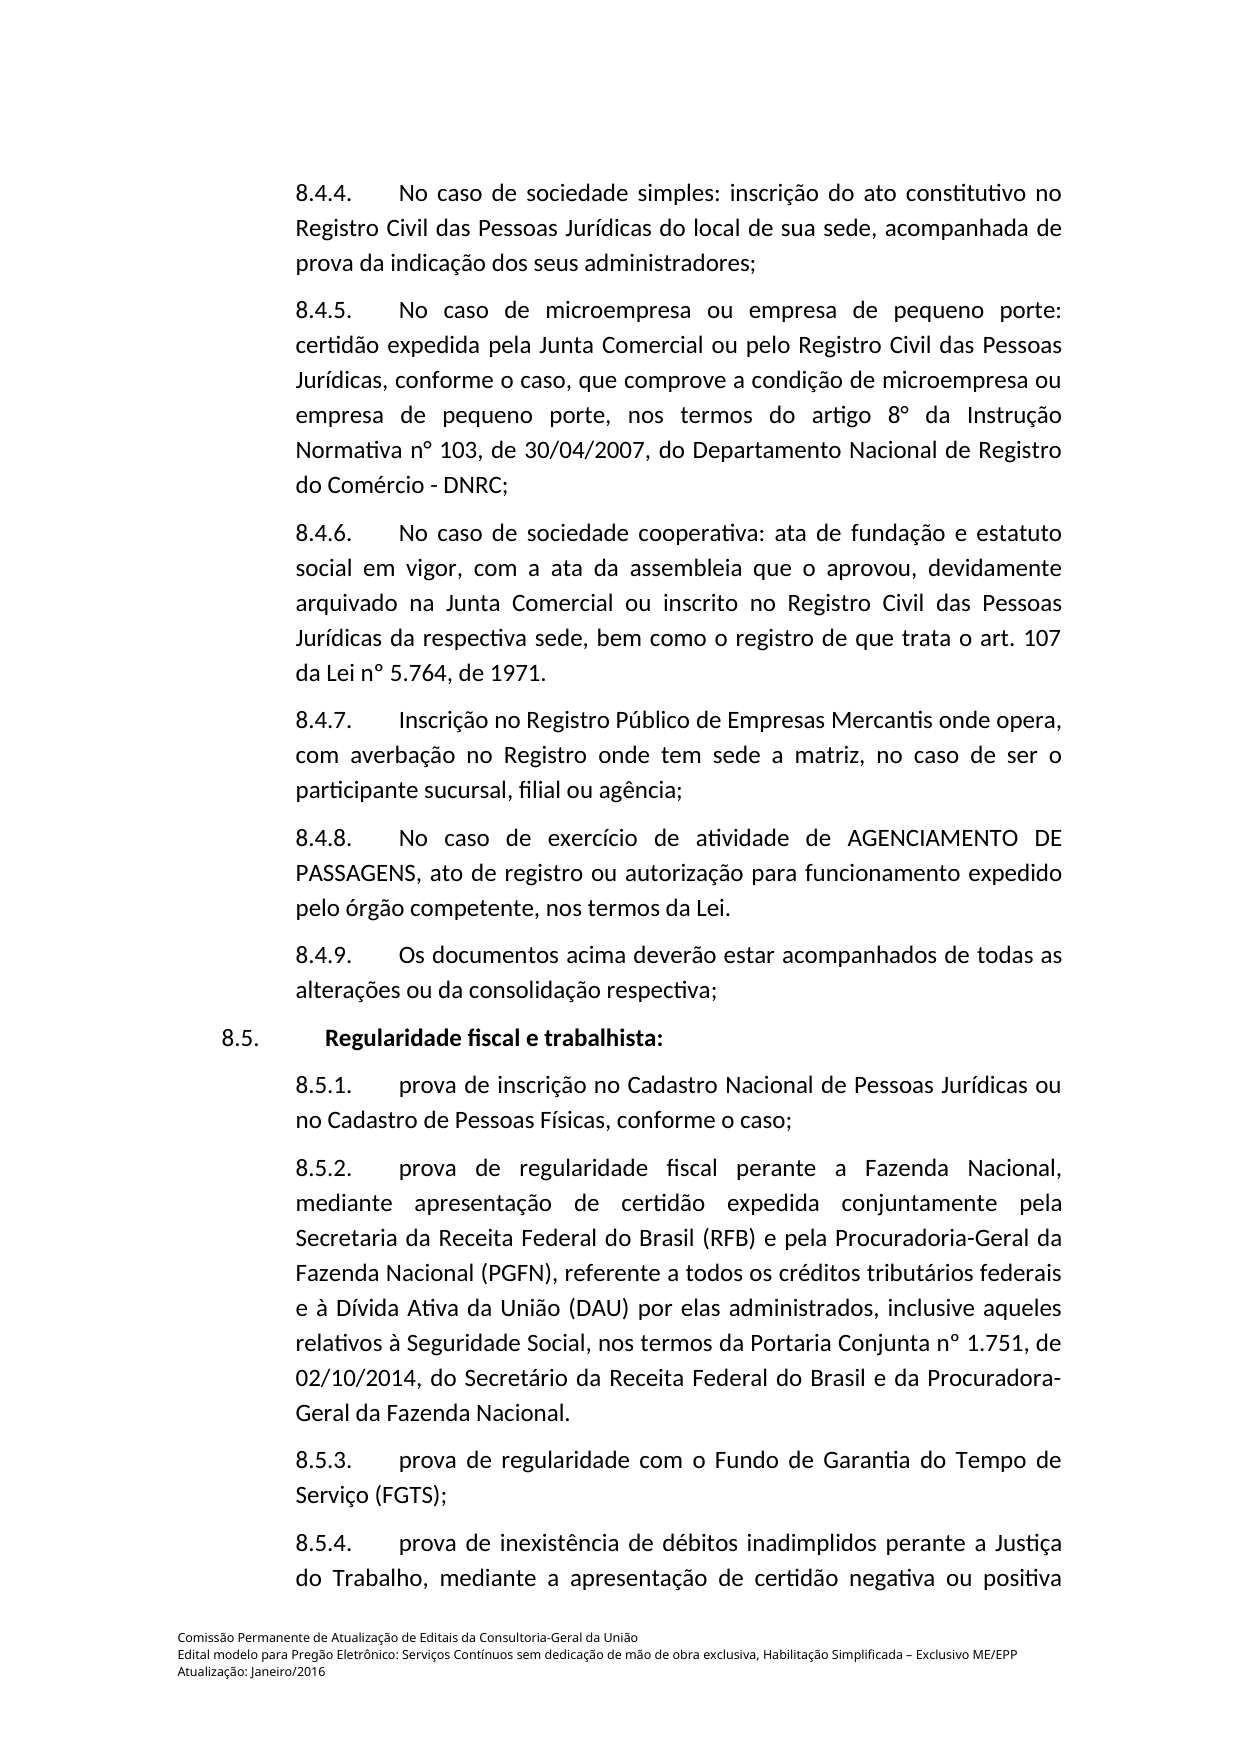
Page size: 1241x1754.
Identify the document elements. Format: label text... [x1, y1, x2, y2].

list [295, 1527, 1063, 1593]
list prova de regularidade com o Fundo de Garantia do Tempo de Serviço (FGTS); [295, 1445, 1063, 1510]
list Inscrição no Registro Público de Empresas Mercantis onde opera, com averbação no Registro onde tem sede a matriz, no caso de ser o participante sucursal, filial ou agência; [295, 705, 1063, 805]
list No caso de sociedade simples: inscrição do ato constitutivo no Registro Civil das Pessoas Jurídicas do local de sua sede, acompanhada de prova da indicação dos seus administradores; [295, 177, 1063, 278]
list Regularidade fiscal e trabalhista: [221, 1022, 1063, 1053]
list No caso de sociedade cooperativa: ata de fundação e estatuto social em vigor, com a ata da assembleia que o aprovou, devidamente arquivado na Junta Comercial ou inscrito no Registro Civil das Pessoas Jurídicas da respectiva sede, bem como o registro de que trata o art. 107 da Lei nº 5.764, de 1971. [295, 517, 1063, 688]
list prova de regularidade fiscal perante a Fazenda Nacional, mediante apresentação de certidão expedida conjuntamente pela Secretaria da Receita Federal do Brasil (RFB) e pela Procuradoria-Geral da Fazenda Nacional (PGFN), referente a todos os créditos tributários federais e à Dívida Ativa da União (DAU) por elas administrados, inclusive aqueles relativos à Seguridade Social, nos termos da Portaria Conjunta nº 1.751, de 02/10/2014, do Secretário da Receita Federal do Brasil e da Procuradora-Geral da Fazenda Nacional. [295, 1152, 1063, 1428]
list prova de inscrição no Cadastro Nacional de Pessoas Jurídicas ou no Cadastro de Pessoas Físicas, conforme o caso; [295, 1070, 1063, 1135]
list No caso de microempresa ou empresa de pequeno porte: certidão expedida pela Junta Comercial ou pelo Registro Civil das Pessoas Jurídicas, conforme o caso, que comprove a condição de microempresa ou empresa de pequeno porte, nos termos do artigo 8° da Instrução Normativa n° 103, de 30/04/2007, do Departamento Nacional de Registro do Comércio - DNRC; [295, 295, 1063, 500]
list Os documentos acima deverão estar acompanhados de todas as alterações ou da consolidação respectiva; [295, 940, 1063, 1005]
list No caso de exercício de atividade de AGENCIAMENTO DE PASSAGENS, ato de registro ou autorização para funcionamento expedido pelo órgão competente, nos termos da Lei. [295, 822, 1063, 923]
